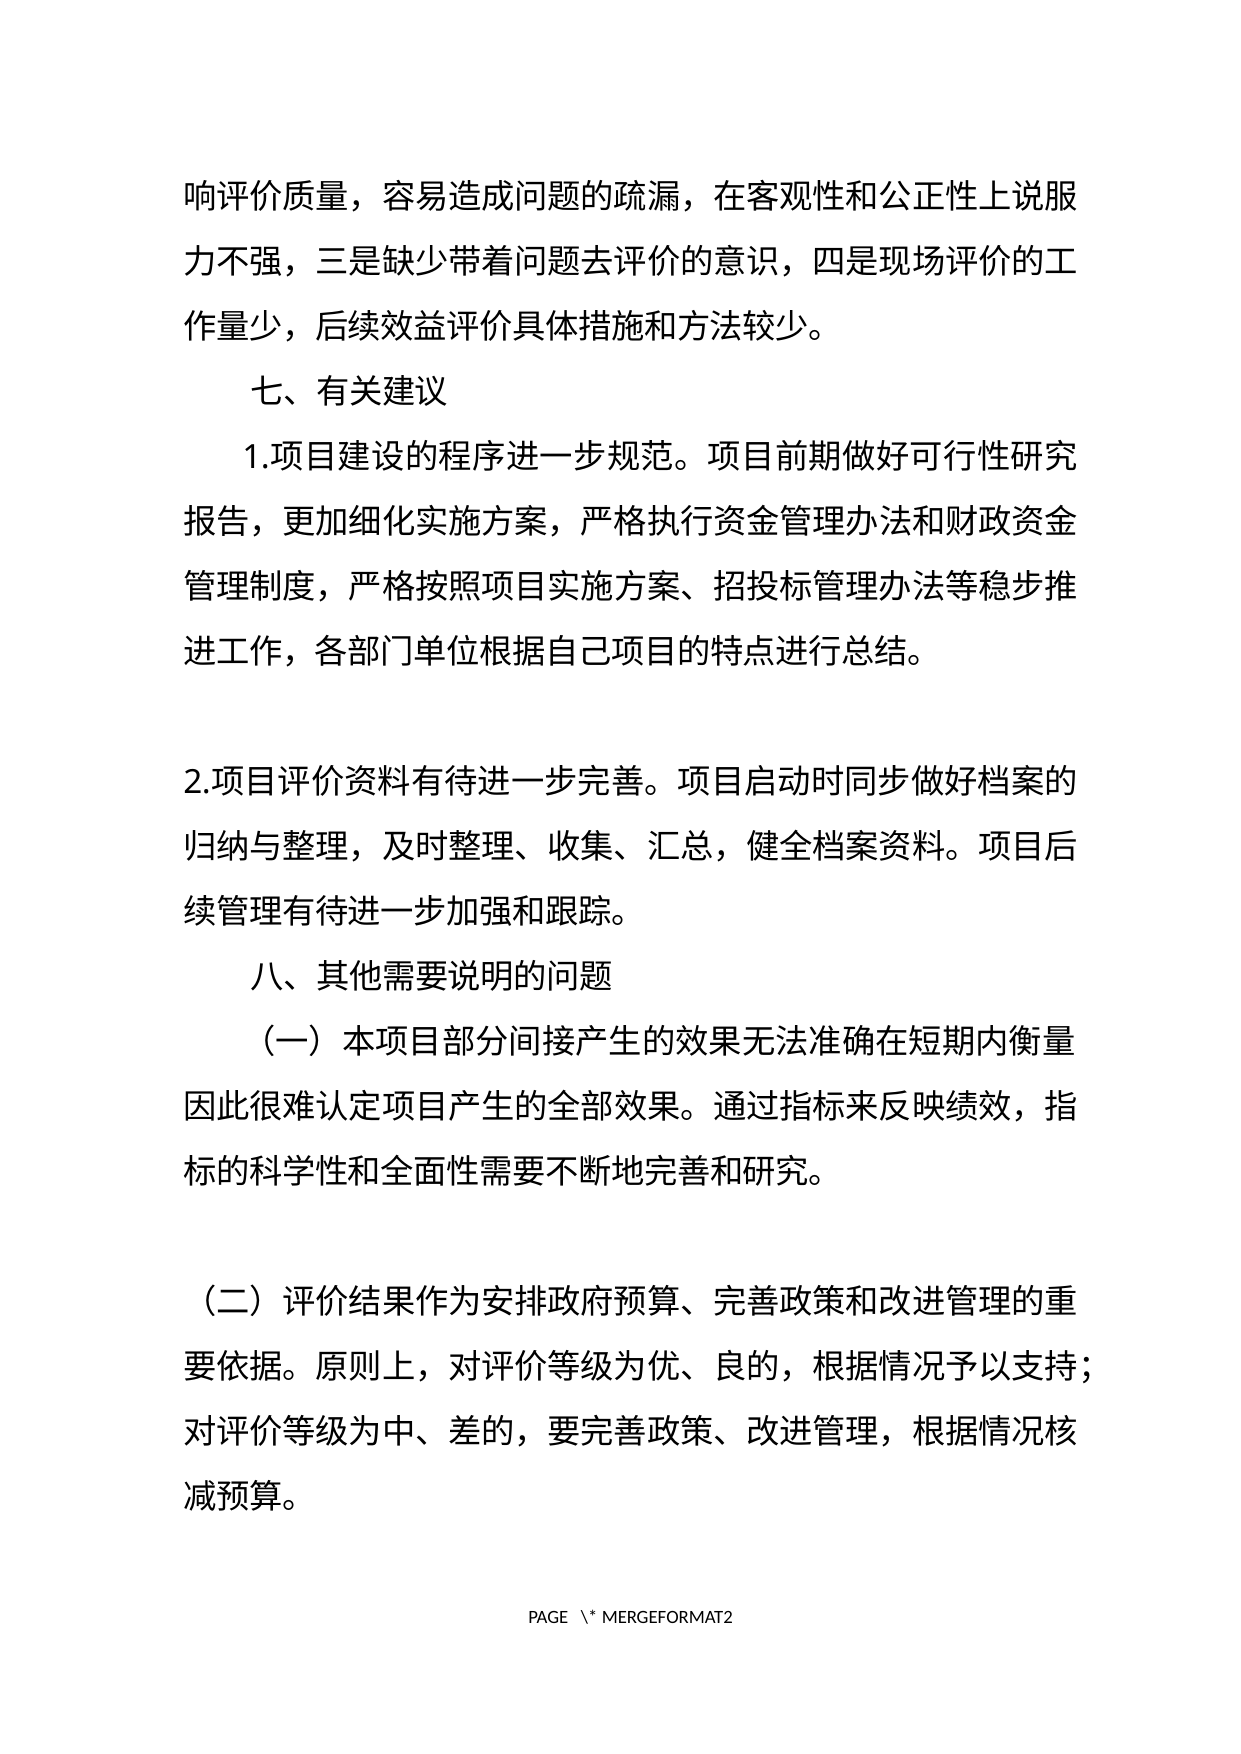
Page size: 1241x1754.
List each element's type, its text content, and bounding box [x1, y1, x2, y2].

text 八、其他需要说明的问题 [183, 942, 1078, 1007]
text 1.项目建设的程序进一步规范。项目前期做好可行性研究报告，更加细化实施方案，严格执行资金管理办法和财政资金管理制度，严格按照项目实施方案、招投标管理办法等稳步推进工作，各部门单位根据自己项目的特点进行总结。 2.项目评价资料有待进一步完善。项目启动时同步做好档案的归纳与整理，及时整理、收集、汇总，健全档案资料。项目后续管理有待进一步加强和跟踪。 [183, 422, 1078, 942]
text 七、有关建议 [183, 357, 1078, 422]
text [183, 162, 1078, 357]
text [183, 1007, 1078, 1527]
